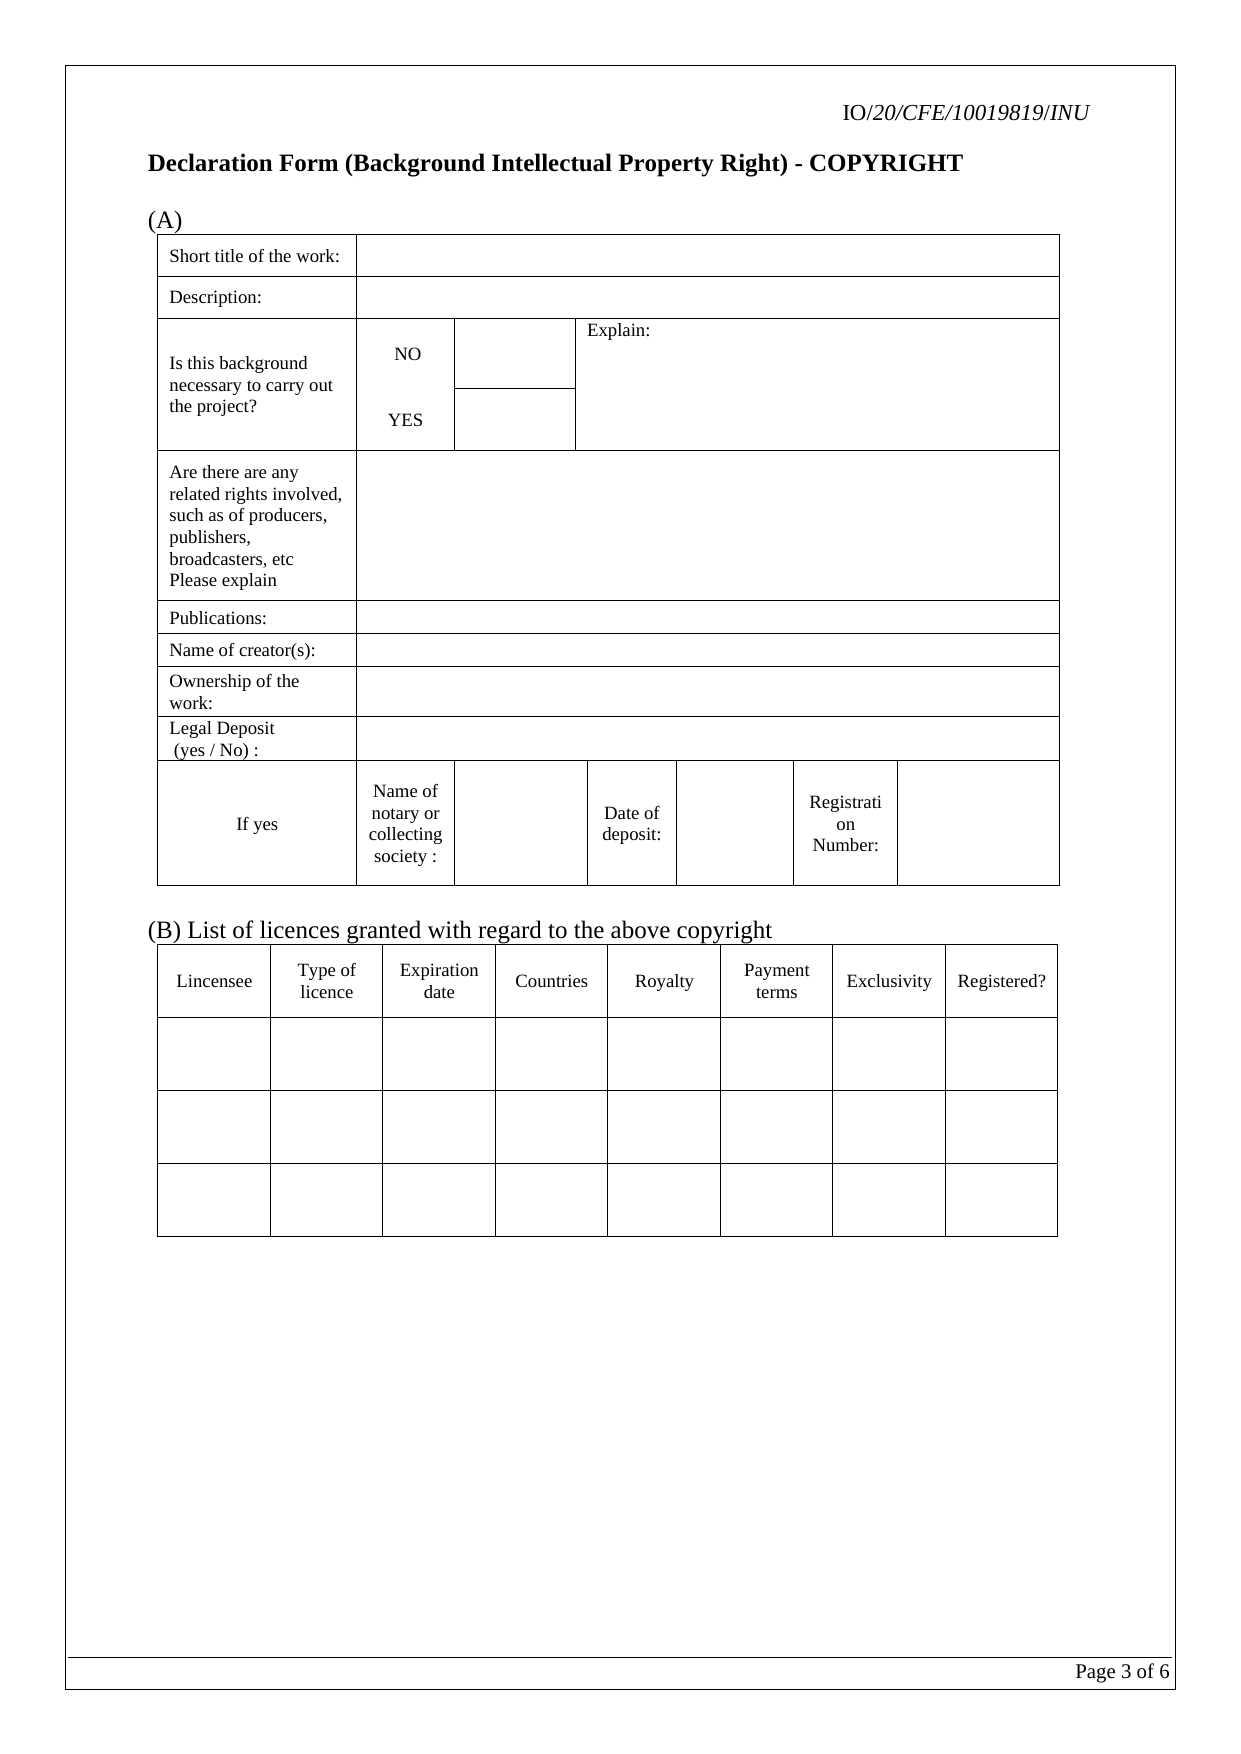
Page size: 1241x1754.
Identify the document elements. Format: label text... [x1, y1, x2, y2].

table_cell [898, 761, 1059, 885]
table_cell [946, 1091, 1057, 1163]
table_cell [158, 1018, 270, 1090]
table_cell Name of notary or collecting society : [357, 761, 454, 885]
table_cell Description: [158, 277, 356, 318]
table_cell [496, 1018, 607, 1090]
table_header Countries [496, 945, 607, 1017]
table_cell [357, 451, 1059, 600]
table_cell Publications: [158, 601, 356, 633]
table_cell Explain: [576, 319, 1059, 450]
table_cell [677, 761, 793, 885]
table_cell [496, 1091, 607, 1163]
table_cell [721, 1164, 832, 1236]
table_cell [357, 601, 1059, 633]
table_cell [357, 277, 1059, 318]
table_header Lincensee [158, 945, 270, 1017]
table_header Exclusivity [833, 945, 945, 1017]
table_cell [357, 717, 1059, 760]
table_cell YES [357, 388, 454, 450]
table_cell Legal Deposit (yes / No) : [158, 717, 356, 760]
table_header Payment terms [721, 945, 832, 1017]
table_header Royalty [608, 945, 720, 1017]
table_cell Is this background necessary to carry out the project? [158, 319, 356, 450]
table_cell [608, 1164, 720, 1236]
table_cell [383, 1018, 495, 1090]
table_header Expiration date [383, 945, 495, 1017]
table_header [357, 235, 1059, 276]
text Declaration Form (Background Intellectual Property Right) - COPYRIGHT [148, 148, 1092, 176]
table_cell [357, 667, 1059, 716]
table_cell [608, 1018, 720, 1090]
text (A) [148, 205, 1092, 234]
table_cell Name of creator(s): [158, 634, 356, 666]
table_cell [357, 634, 1059, 666]
table_cell [833, 1091, 945, 1163]
table_cell [383, 1091, 495, 1163]
table_cell Registration Number: [794, 761, 897, 885]
table_cell [158, 1091, 270, 1163]
table_cell [721, 1091, 832, 1163]
table_cell [383, 1164, 495, 1236]
table_cell [946, 1164, 1057, 1236]
text (B) List of licences granted with regard to the above copyright [148, 915, 1092, 944]
table_cell [455, 319, 575, 388]
table_cell Ownership of the work: [158, 667, 356, 716]
table_cell [496, 1164, 607, 1236]
table_cell [455, 389, 575, 450]
table_cell [833, 1164, 945, 1236]
table_cell If yes [158, 761, 356, 885]
table_cell [455, 761, 587, 885]
table_cell Date of deposit: [588, 761, 676, 885]
table_header Short title of the work: [158, 235, 356, 276]
table_header Registered? [946, 945, 1057, 1017]
table_cell [946, 1018, 1057, 1090]
table_cell Are there are any related rights involved, such as of producers, publishers, broadcasters, etc Please explain [158, 451, 356, 600]
table_cell [271, 1018, 382, 1090]
table_cell NO [357, 319, 454, 388]
table_cell [158, 1164, 270, 1236]
table_cell [271, 1164, 382, 1236]
table_cell [833, 1018, 945, 1090]
table_cell [721, 1018, 832, 1090]
table_cell [271, 1091, 382, 1163]
table_header Type of licence [271, 945, 382, 1017]
table_cell [608, 1091, 720, 1163]
